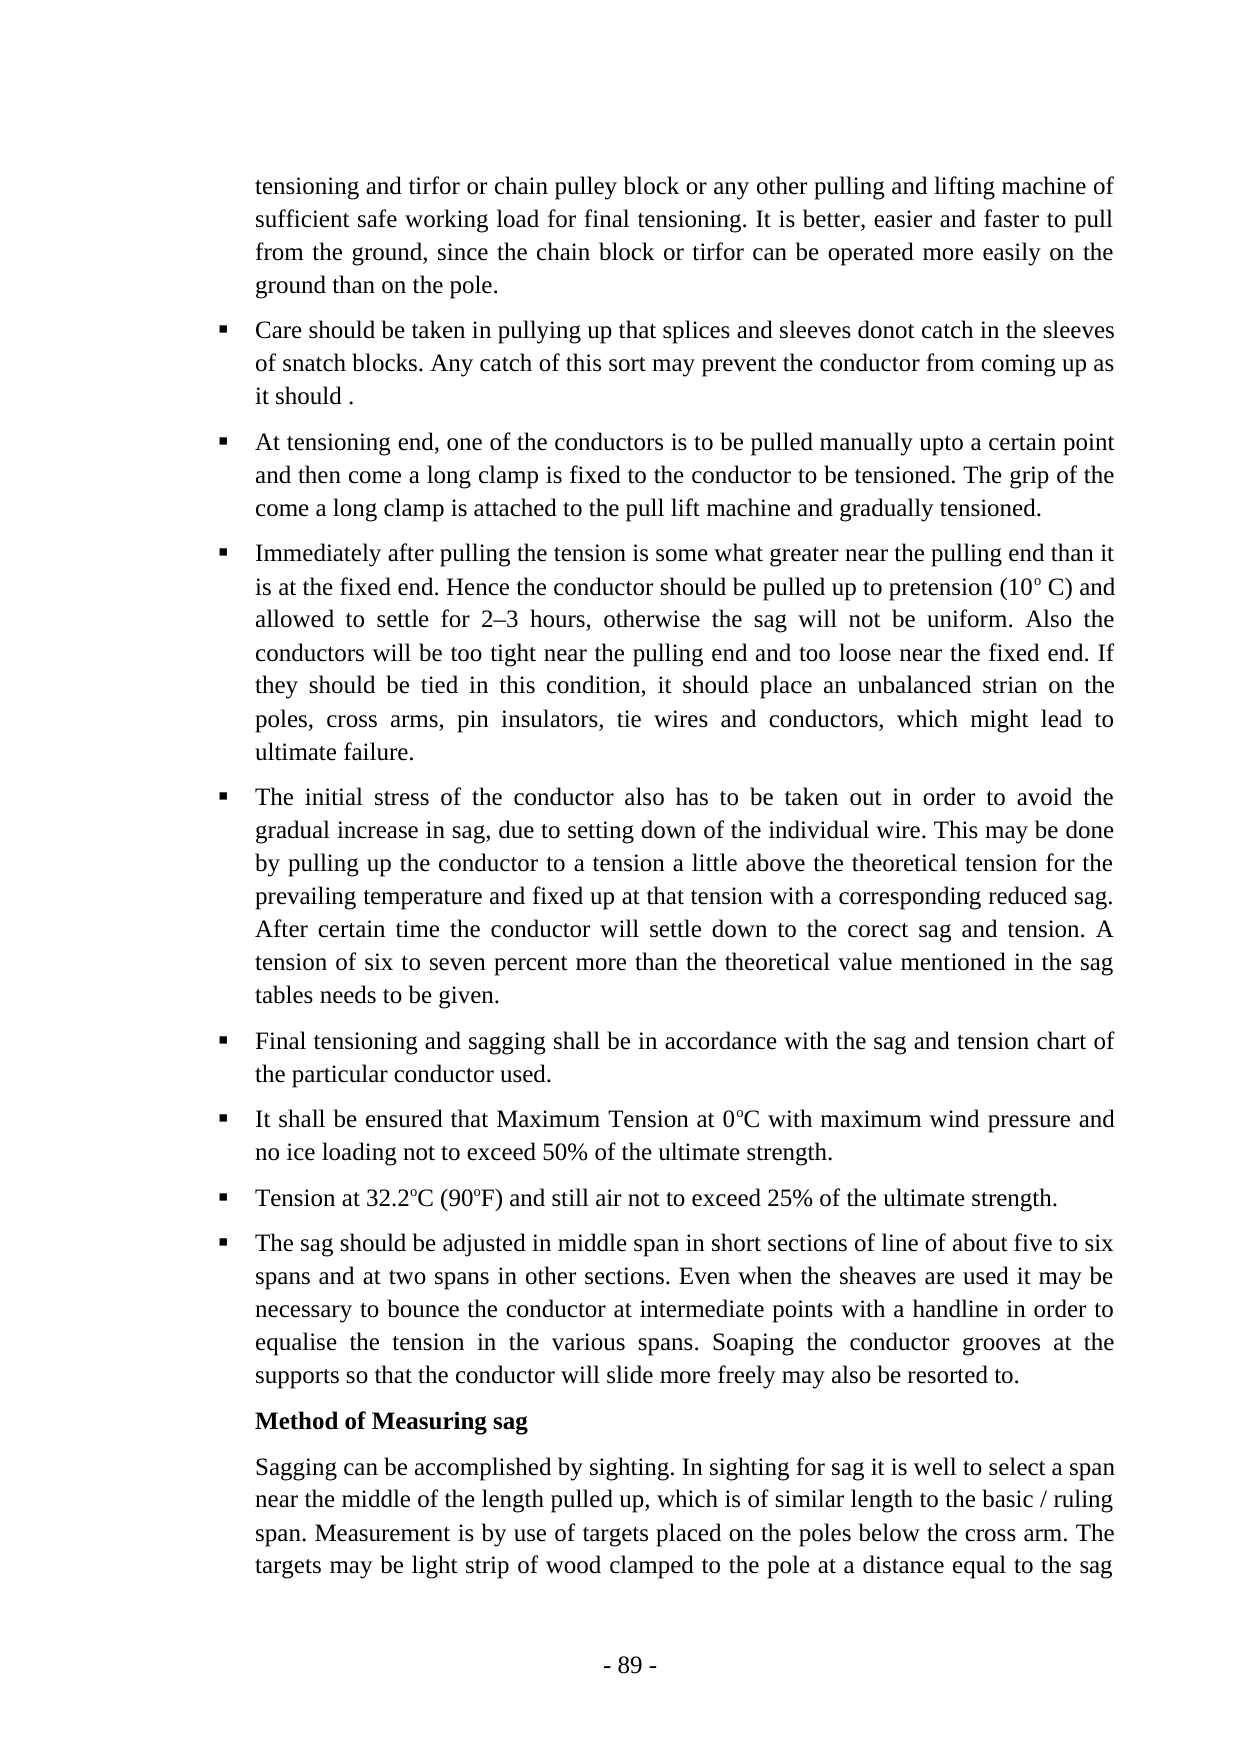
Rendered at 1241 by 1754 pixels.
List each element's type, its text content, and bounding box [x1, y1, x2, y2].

list Method of Measuring sag [180, 1406, 1115, 1435]
list The sag should be adjusted in middle span in short sections of line of about five to six spans and at two spans in other sections. Even when the sheaves are used it may be necessary to bounce the conductor at intermediate points with a handline in order to equalise the tension in the various spans. Soaping the conductor grooves at the supports so that the conductor will slide more freely may also be resorted to. [217, 1228, 1115, 1389]
list Immediately after pulling the tension is some what greater near the pulling end than it is at the fixed end. Hence the conductor should be pulled up to pretension (10o C) and allowed to settle for 2–3 hours, otherwise the sag will not be uniform. Also the conductors will be too tight near the pulling end and too loose near the fixed end. If they should be tied in this condition, it should place an unbalanced strian on the poles, cross arms, pin insulators, tie wires and conductors, which might lead to ultimate failure. [217, 538, 1115, 765]
list The initial stress of the conductor also has to be taken out in order to avoid the gradual increase in sag, due to setting down of the individual wire. This may be done by pulling up the conductor to a tension a little above the theoretical tension for the prevailing temperature and fixed up at that tension with a corresponding reduced sag. After certain time the conductor will settle down to the corect sag and tension. A tension of six to seven percent more than the theoretical value mentioned in the sag tables needs to be given. [217, 782, 1115, 1009]
list At tensioning end, one of the conductors is to be pulled manually upto a certain point and then come a long clamp is fixed to the conductor to be tensioned. The grip of the come a long clamp is attached to the pull lift machine and gradually tensioned. [217, 427, 1115, 522]
list Final tensioning and sagging shall be in accordance with the sag and tension chart of the particular conductor used. [217, 1026, 1115, 1088]
list It shall be ensured that Maximum Tension at 0oC with maximum wind pressure and no ice loading not to exceed 50% of the ultimate strength. [217, 1104, 1115, 1166]
list Tension at 32.2oC (90oF) and still air not to exceed 25% of the ultimate strength. [217, 1183, 1115, 1212]
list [217, 171, 1115, 299]
list Care should be taken in pullying up that splices and sleeves donot catch in the sleeves of snatch blocks. Any catch of this sort may prevent the conductor from coming up as it should . [217, 315, 1115, 410]
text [255, 1452, 1115, 1579]
